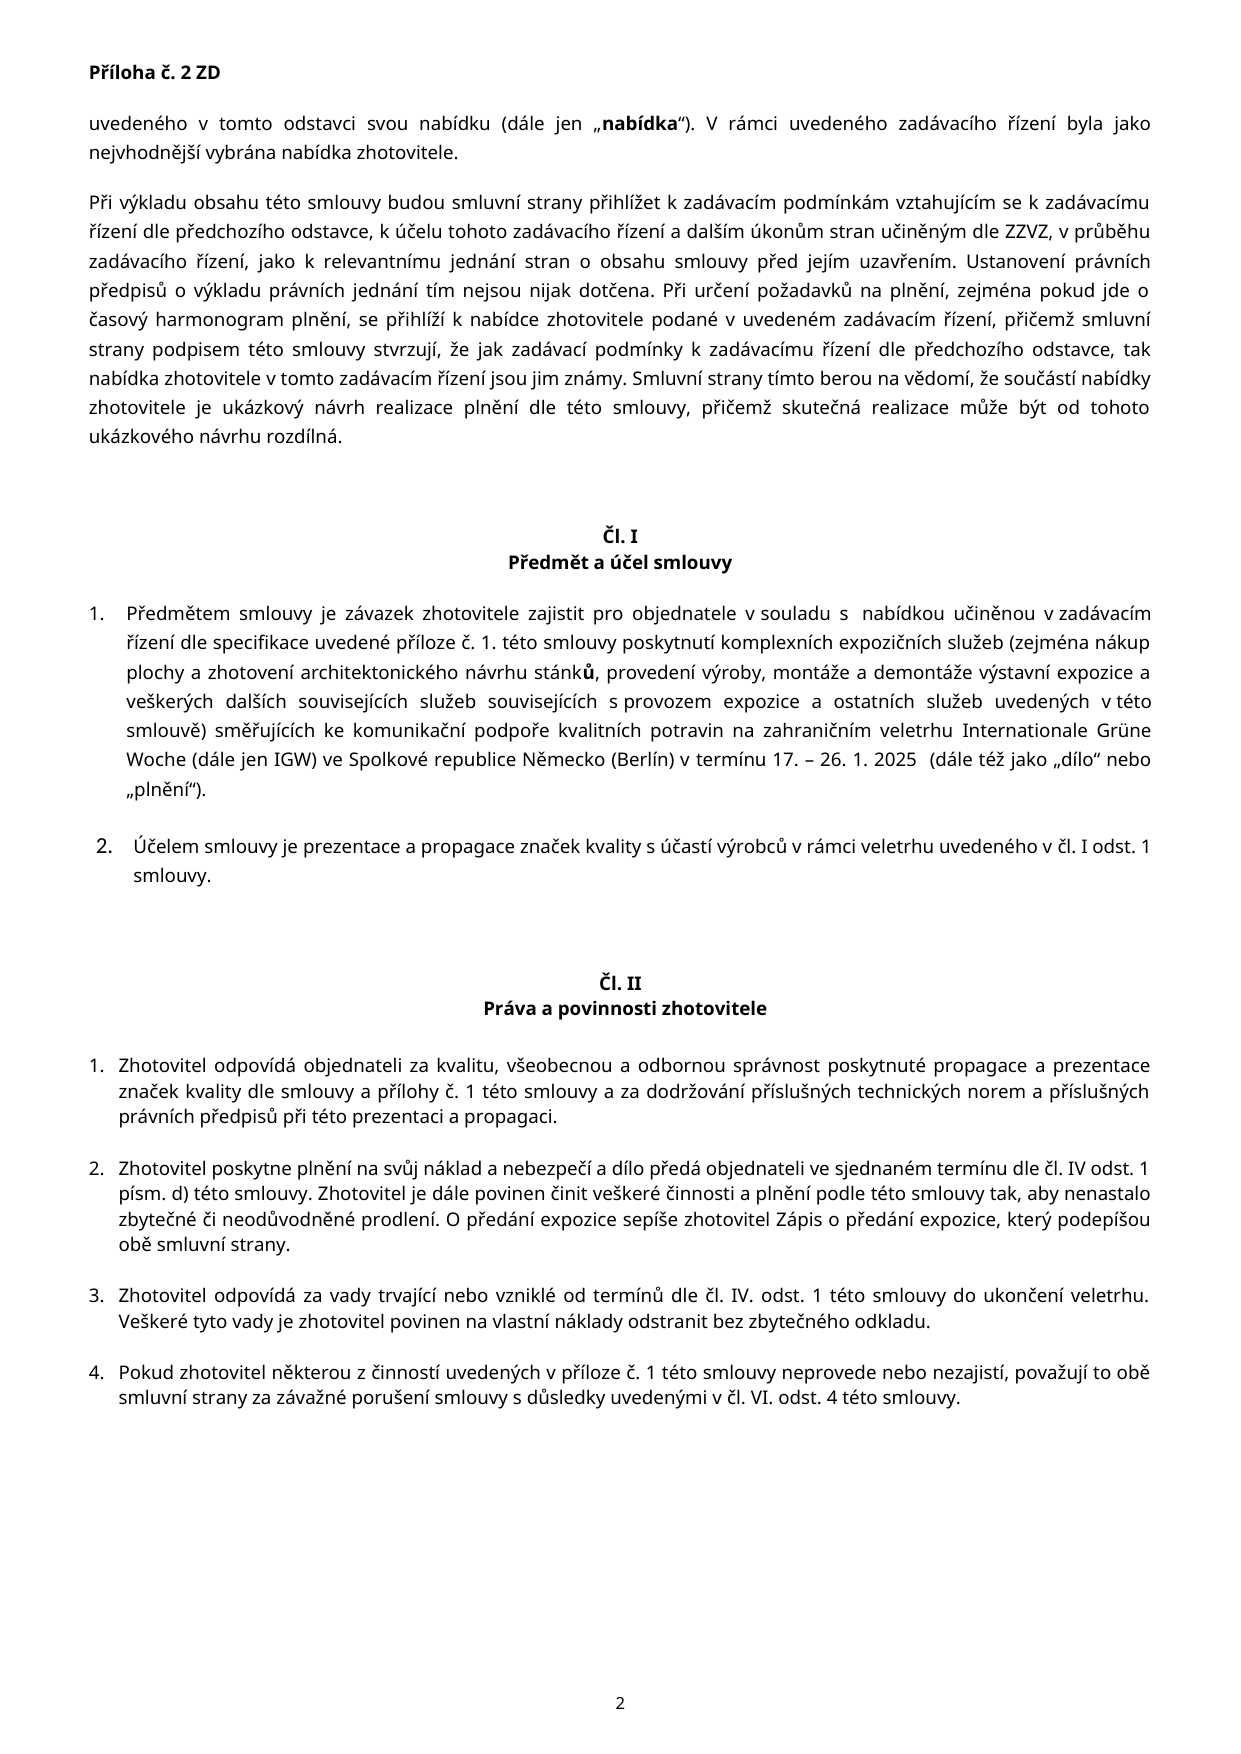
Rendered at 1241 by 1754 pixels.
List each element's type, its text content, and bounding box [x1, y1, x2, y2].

subtitle Zhotovitel poskytne plnění na svůj náklad a nebezpečí a dílo předá objednateli ve sjednaném termínu dle čl. IV odst. 1 písm. d) této smlouvy. Zhotovitel je dále povinen činit veškeré činnosti a plnění podle této smlouvy tak, aby nenastalo zbytečné či neodůvodněné prodlení. O předání expozice sepíše zhotovitel Zápis o předání expozice, který podepíšou obě smluvní strany. [89, 1155, 1152, 1257]
list Zhotovitel odpovídá objednateli za kvalitu, všeobecnou a odbornou správnost poskytnuté propagace a prezentace značek kvality dle smlouvy a přílohy č. 1 této smlouvy a za dodržování příslušných technických norem a příslušných právních předpisů při této prezentaci a propagaci. [89, 1053, 1152, 1129]
text Čl. II [89, 970, 1152, 996]
text Čl. I [89, 524, 1152, 549]
subtitle Pokud zhotovitel některou z činností uvedených v příloze č. 1 této smlouvy neprovede nebo nezajistí, považují to obě smluvní strany za závažné porušení smlouvy s důsledky uvedenými v čl. VI. odst. 4 této smlouvy. [89, 1359, 1152, 1410]
list Účelem smlouvy je prezentace a propagace značek kvality s účastí výrobců v rámci veletrhu uvedeného v čl. I odst. 1 smlouvy. [96, 831, 1152, 888]
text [89, 110, 1152, 165]
text Předmět a účel smlouvy [89, 549, 1152, 575]
subtitle Zhotovitel odpovídá za vady trvající nebo vzniklé od termínů dle čl. IV. odst. 1 této smlouvy do ukončení veletrhu. Veškeré tyto vady je zhotovitel povinen na vlastní náklady odstranit bez zbytečného odkladu. [89, 1282, 1152, 1333]
text Při výkladu obsahu této smlouvy budou smluvní strany přihlížet k zadávacím podmínkám vztahujícím se k zadávacímu řízení dle předchozího odstavce, k účelu tohoto zadávacího řízení a dalším úkonům stran učiněným dle ZZVZ, v průběhu zadávacího řízení, jako k relevantnímu jednání stran o obsahu smlouvy před jejím uzavřením. Ustanovení právních předpisů o výkladu právních jednání tím nejsou nijak dotčena. Při určení požadavků na plnění, zejména pokud jde o časový harmonogram plnění, se přihlíží k nabídce zhotovitele podané v uvedeném zadávacím řízení, přičemž smluvní strany podpisem této smlouvy stvrzují, že jak zadávací podmínky k zadávacímu řízení dle předchozího odstavce, tak nabídka zhotovitele v tomto zadávacím řízení jsou jim známy. Smluvní strany tímto berou na vědomí, že součástí nabídky zhotovitele je ukázkový návrh realizace plnění dle této smlouvy, přičemž skutečná realizace může být od tohoto ukázkového návrhu rozdílná. [89, 189, 1152, 449]
list Předmětem smlouvy je závazek zhotovitele zajistit pro objednatele v souladu s nabídkou učiněnou v zadávacím řízení dle specifikace uvedené příloze č. 1. této smlouvy poskytnutí komplexních expozičních služeb (zejména nákup plochy a zhotovení architektonického návrhu stánků, provedení výroby, montáže a demontáže výstavní expozice a veškerých dalších souvisejících služeb souvisejících s provozem expozice a ostatních služeb uvedených v této smlouvě) směřujících ke komunikační podpoře kvalitních potravin na zahraničním veletrhu Internationale Grüne Woche (dále jen IGW) ve Spolkové republice Německo (Berlín) v termínu 17. – 26. 1. 2025 (dále též jako „dílo“ nebo „plnění“). [89, 600, 1152, 802]
subtitle Práva a povinnosti zhotovitele [89, 996, 1152, 1021]
